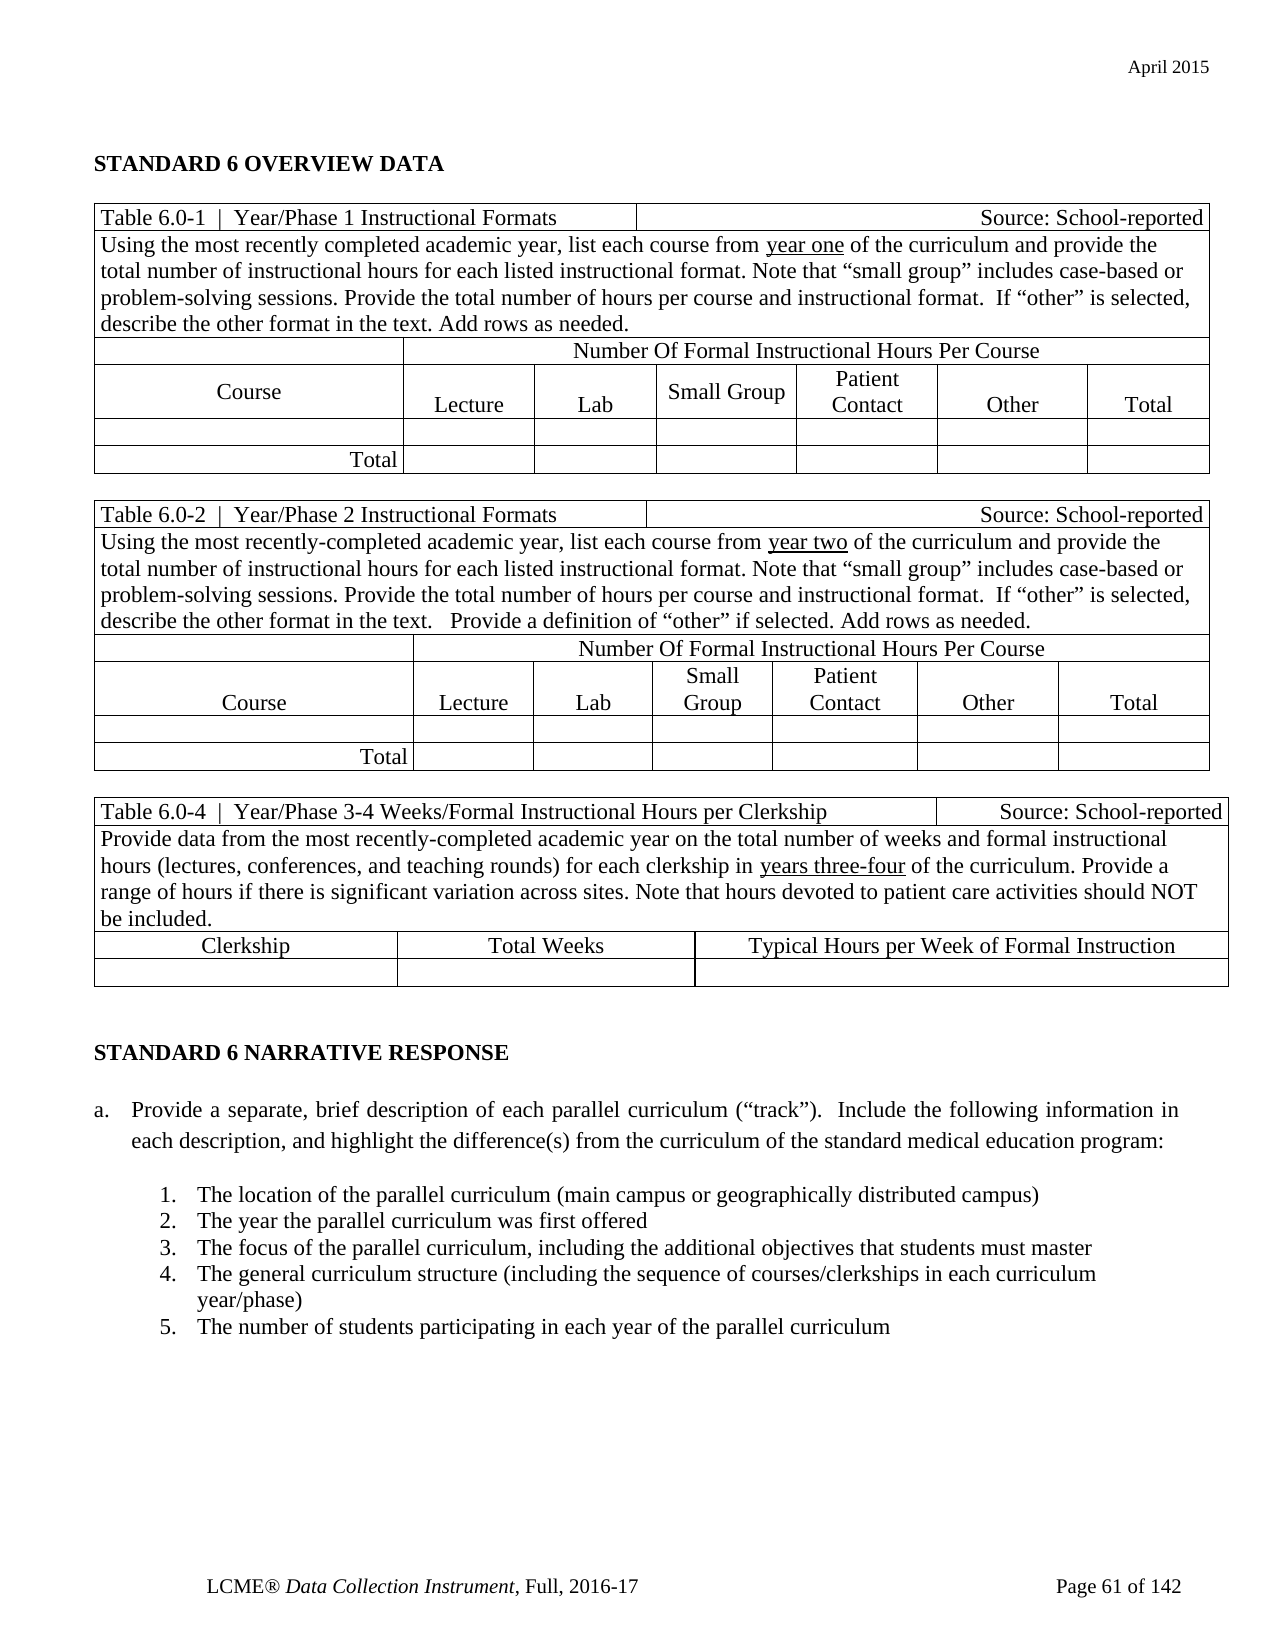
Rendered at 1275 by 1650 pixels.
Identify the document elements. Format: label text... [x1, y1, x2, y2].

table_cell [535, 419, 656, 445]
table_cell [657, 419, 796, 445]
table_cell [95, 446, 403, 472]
subtitle The general curriculum structure (including the sequence of courses/clerkships in each curriculum year/phase) [159, 1260, 1181, 1313]
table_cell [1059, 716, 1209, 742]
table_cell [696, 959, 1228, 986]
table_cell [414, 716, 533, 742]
text STANDARD 6 OVERVIEW DATA [94, 150, 1181, 176]
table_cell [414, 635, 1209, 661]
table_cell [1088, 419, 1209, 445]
text STANDARD 6 NARRATIVE RESPONSE [94, 1039, 1181, 1066]
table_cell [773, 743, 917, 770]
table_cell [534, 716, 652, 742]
subtitle The year the parallel curriculum was first offered [159, 1207, 1181, 1234]
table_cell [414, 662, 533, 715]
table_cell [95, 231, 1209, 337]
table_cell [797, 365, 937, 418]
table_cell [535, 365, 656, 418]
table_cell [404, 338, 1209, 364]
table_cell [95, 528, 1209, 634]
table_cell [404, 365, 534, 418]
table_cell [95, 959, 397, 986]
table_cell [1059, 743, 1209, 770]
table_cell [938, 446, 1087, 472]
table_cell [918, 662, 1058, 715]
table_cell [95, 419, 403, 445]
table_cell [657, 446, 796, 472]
list Provide a separate, brief description of each parallel curriculum (“track”). Include the following information in each description, and highlight the difference(s) from the curriculum of the standard medical education program: [94, 1092, 1181, 1155]
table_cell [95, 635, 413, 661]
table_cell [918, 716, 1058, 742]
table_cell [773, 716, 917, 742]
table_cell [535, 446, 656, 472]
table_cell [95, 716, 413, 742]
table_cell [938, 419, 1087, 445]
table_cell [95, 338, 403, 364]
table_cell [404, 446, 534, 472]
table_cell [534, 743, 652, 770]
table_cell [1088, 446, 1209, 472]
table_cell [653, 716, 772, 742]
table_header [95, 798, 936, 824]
subtitle The focus of the parallel curriculum, including the additional objectives that students must master [159, 1234, 1181, 1260]
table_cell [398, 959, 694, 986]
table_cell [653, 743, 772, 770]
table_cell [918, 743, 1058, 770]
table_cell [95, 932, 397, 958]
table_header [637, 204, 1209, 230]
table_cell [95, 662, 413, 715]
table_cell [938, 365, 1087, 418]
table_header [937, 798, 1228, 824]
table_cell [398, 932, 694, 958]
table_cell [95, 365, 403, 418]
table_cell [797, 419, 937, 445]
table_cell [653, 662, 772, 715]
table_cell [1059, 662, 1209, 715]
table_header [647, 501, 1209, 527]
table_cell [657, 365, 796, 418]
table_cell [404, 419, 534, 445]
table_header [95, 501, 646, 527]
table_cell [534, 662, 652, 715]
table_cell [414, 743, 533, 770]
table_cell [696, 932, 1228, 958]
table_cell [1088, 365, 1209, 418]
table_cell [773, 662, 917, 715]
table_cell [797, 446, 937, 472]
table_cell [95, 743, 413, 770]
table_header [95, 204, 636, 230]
subtitle The number of students participating in each year of the parallel curriculum [159, 1313, 1181, 1339]
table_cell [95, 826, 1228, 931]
subtitle The location of the parallel curriculum (main campus or geographically distributed campus) [159, 1181, 1181, 1207]
